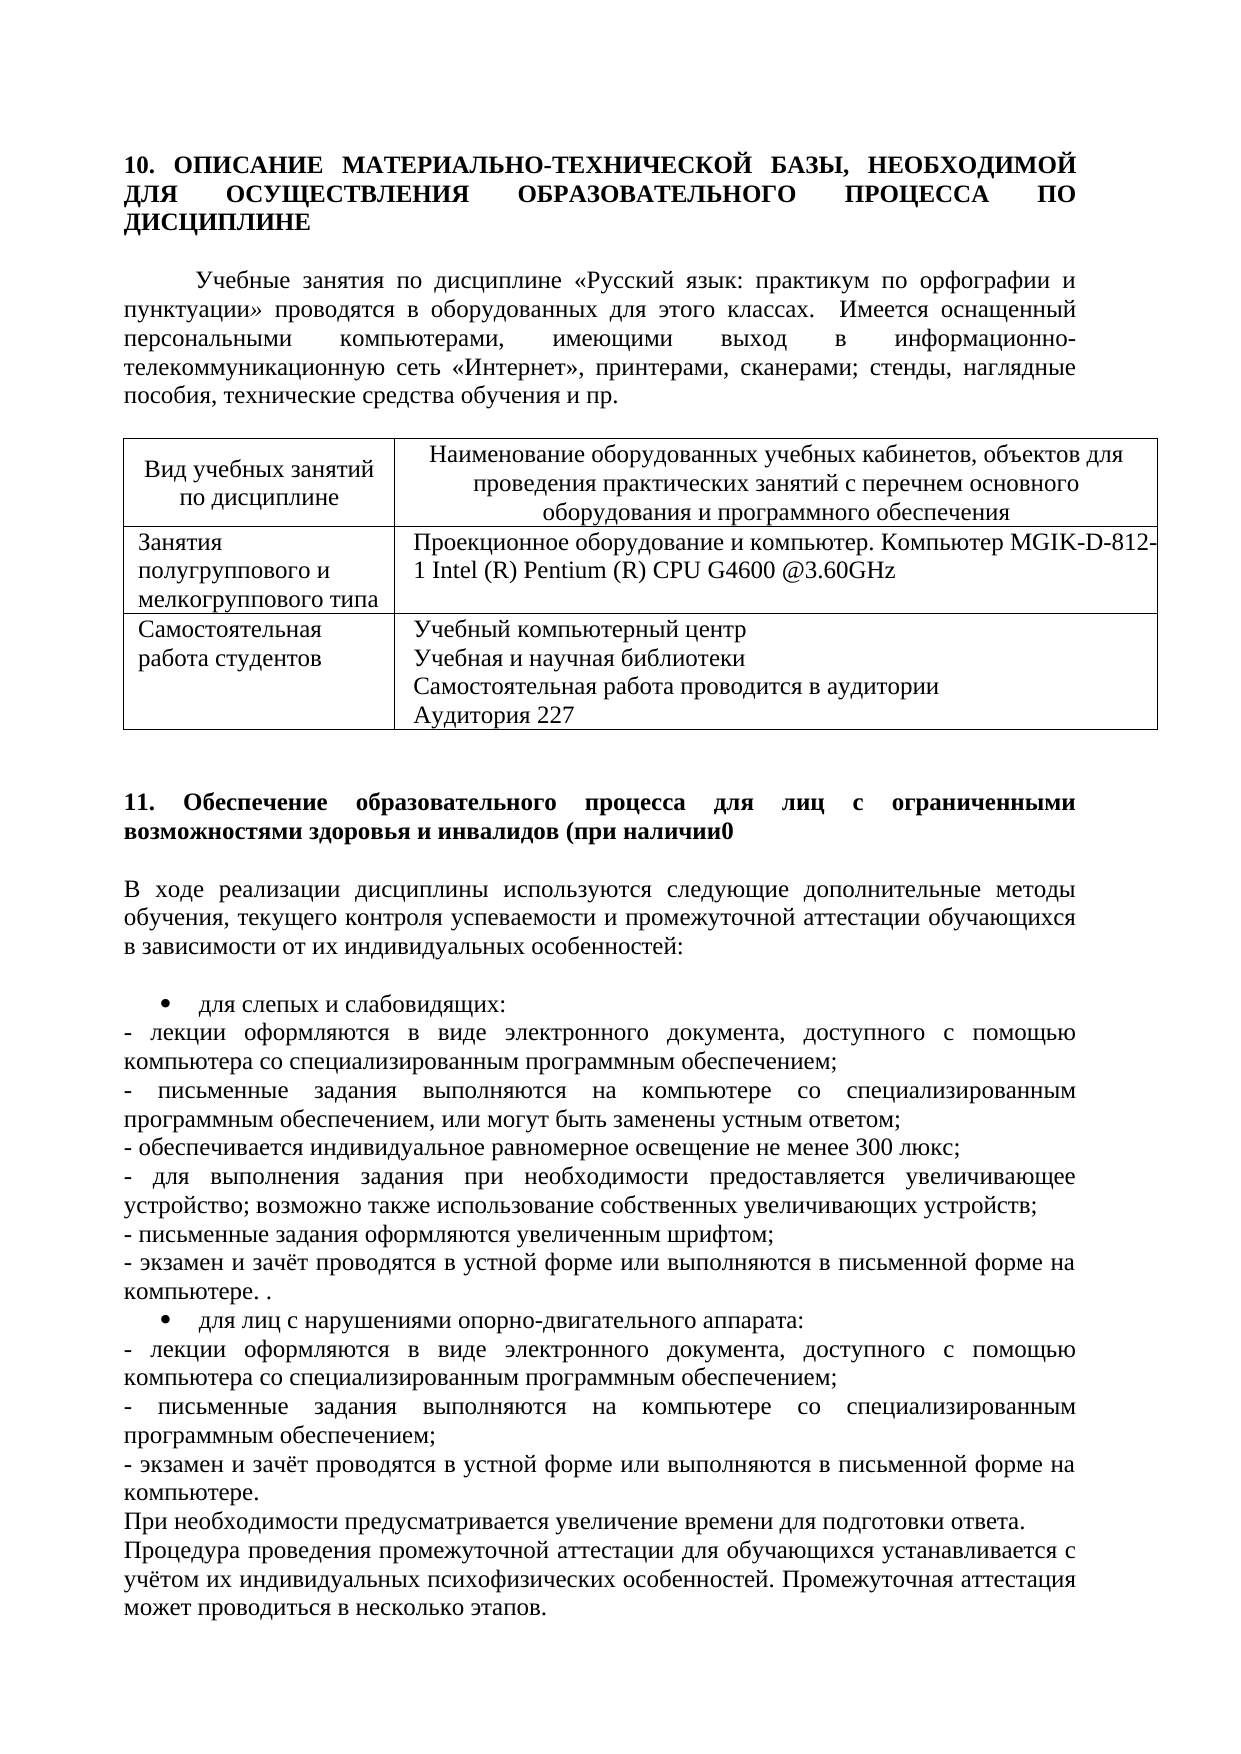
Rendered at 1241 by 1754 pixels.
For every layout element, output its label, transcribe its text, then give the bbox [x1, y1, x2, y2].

table_cell Занятия полугруппового и мелкогруппового типа [124, 527, 394, 613]
table_header Наименование оборудованных учебных кабинетов, объектов для проведения практических занятий с перечнем основного оборудования и программного обеспечения [395, 439, 1157, 526]
text 11. Обеспечение образовательного процесса для лиц с ограниченными возможностями здоровья и инвалидов (при наличии0 [124, 787, 1077, 845]
text Процедура проведения промежуточной аттестации для обучающихся устанавливается с учётом их индивидуальных психофизических особенностей. Промежуточная аттестация может проводиться в несколько этапов. [124, 1535, 1077, 1621]
list для лиц с нарушениями опорно-двигательного аппарата: [161, 1305, 1077, 1334]
text - письменные задания выполняются на компьютере со специализированным программным обеспечением; [124, 1391, 1077, 1449]
table_cell Учебный компьютерный центр Учебная и научная библиотеки Самостоятельная работа проводится в аудитории Аудитория 227 [395, 614, 1157, 729]
text - для выполнения задания при необходимости предоставляется увеличивающее устройство; возможно также использование собственных увеличивающих устройств; [124, 1161, 1077, 1219]
table_cell Самостоятельная работа студентов [124, 614, 394, 729]
text При необходимости предусматривается увеличение времени для подготовки ответа. [124, 1506, 1077, 1535]
table_cell Проекционное оборудование и компьютер. Компьютер MGIK-D-812-1 Intel (R) Pentium (R) CPU G4600 @3.60GHz [395, 527, 1157, 613]
text - письменные задания выполняются на компьютере со специализированным программным обеспечением, или могут быть заменены устным ответом; [124, 1075, 1077, 1132]
text - лекции оформляются в виде электронного документа, доступного с помощью компьютера со специализированным программным обеспечением; [124, 1334, 1077, 1391]
text Учебные занятия по дисциплине «Русский язык: практикум по орфографии и пунктуации» проводятся в оборудованных для этого классах. Имеется оснащенный персональными компьютерами, имеющими выход в информационно-телекоммуникационную сеть «Интернет», принтерами, сканерами; стенды, наглядные пособия, технические средства обучения и пр. [124, 265, 1077, 409]
list для слепых и слабовидящих: [161, 989, 1077, 1017]
text В ходе реализации дисциплины используются следующие дополнительные методы обучения, текущего контроля успеваемости и промежуточной аттестации обучающихся в зависимости от их индивидуальных особенностей: [124, 874, 1077, 960]
table_header Вид учебных занятий по дисциплине [124, 439, 394, 526]
text - экзамен и зачёт проводятся в устной форме или выполняются в письменной форме на компьютере. . [124, 1247, 1077, 1305]
text 10. ОПИСАНИЕ МАТЕРИАЛЬНО-ТЕХНИЧЕСКОЙ БАЗЫ, НЕОБХОДИМОЙ ДЛЯ ОСУЩЕСТВЛЕНИЯ ОБРАЗОВАТЕЛЬНОГО ПРОЦЕССА ПО ДИСЦИПЛИНЕ [124, 150, 1077, 236]
text - письменные задания оформляются увеличенным шрифтом; [124, 1219, 1077, 1247]
text - экзамен и зачёт проводятся в устной форме или выполняются в письменной форме на компьютере. [124, 1449, 1077, 1506]
text - лекции оформляются в виде электронного документа, доступного с помощью компьютера со специализированным программным обеспечением; [124, 1017, 1077, 1075]
text - обеспечивается индивидуальное равномерное освещение не менее 300 люкс; [124, 1132, 1077, 1161]
